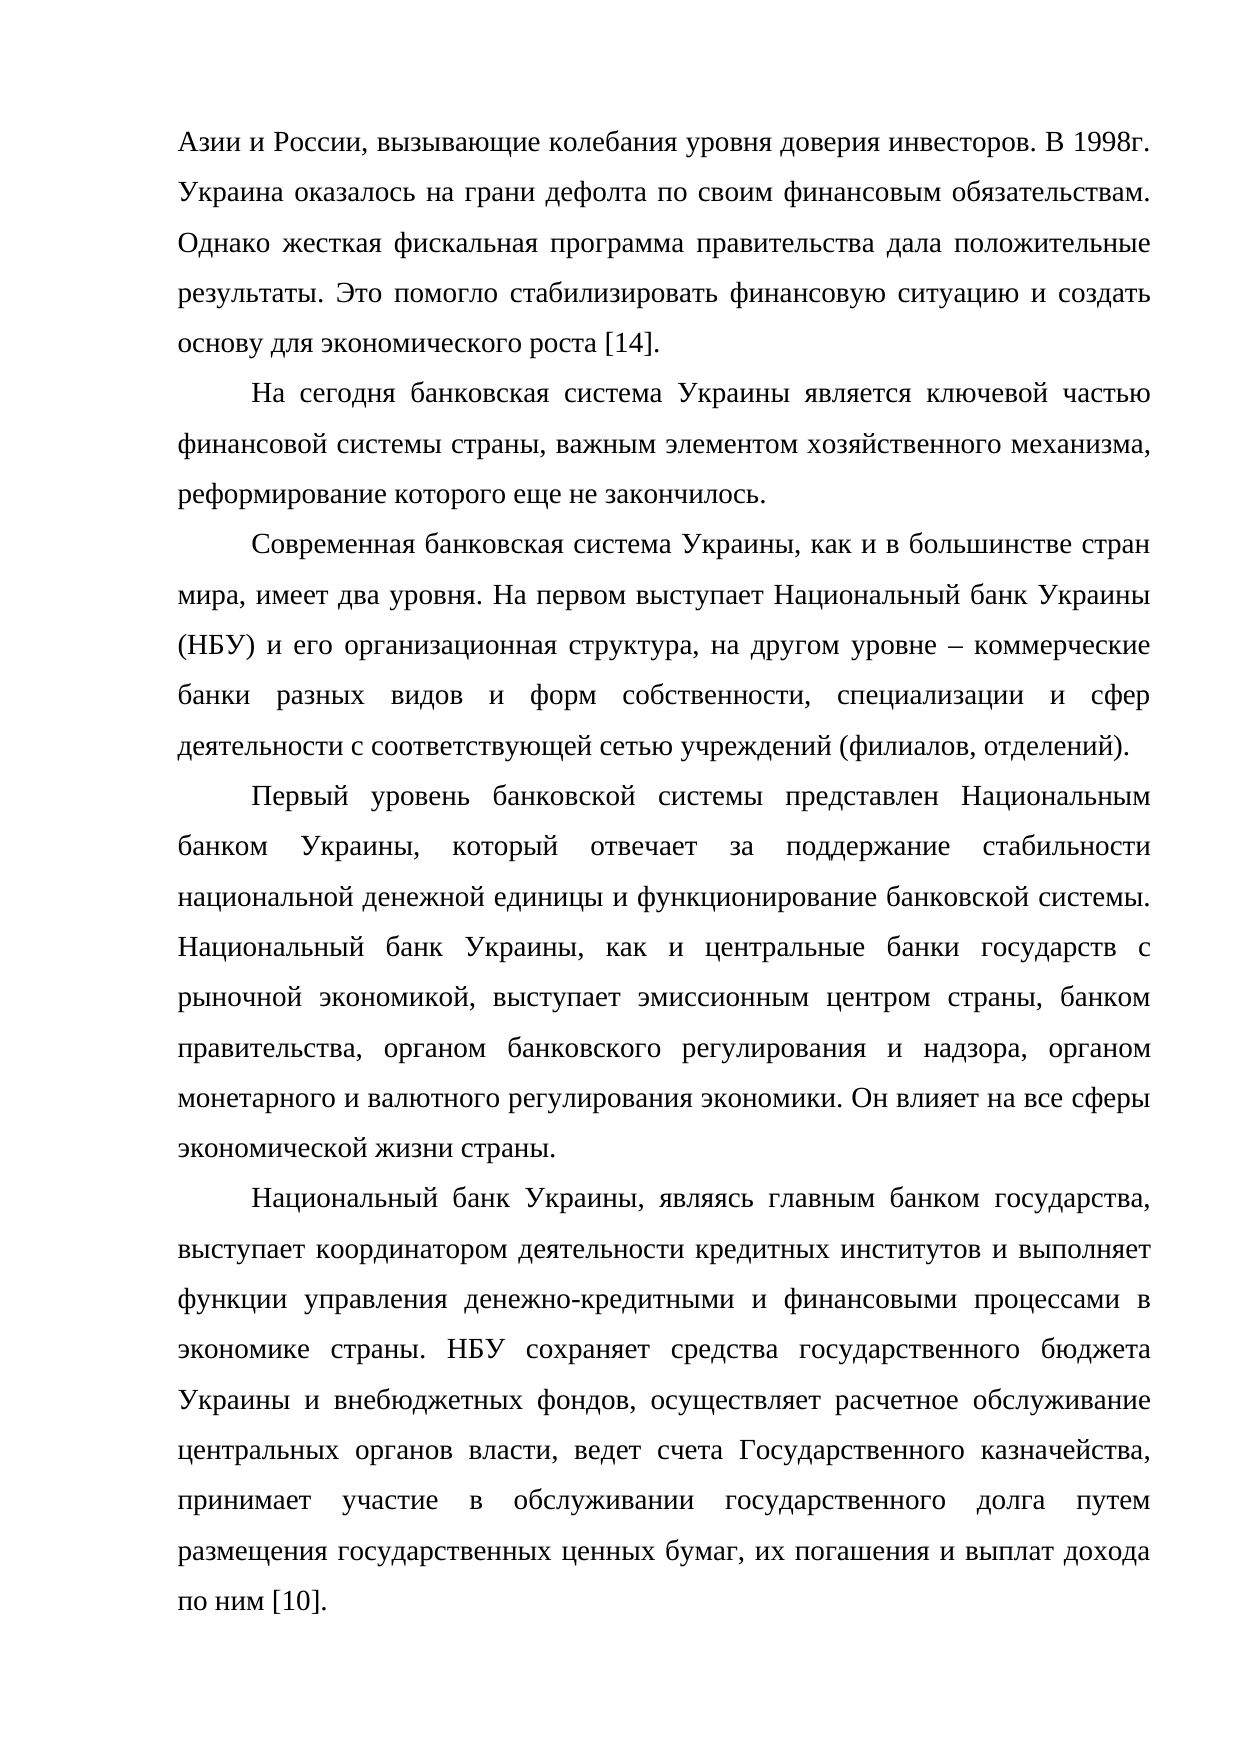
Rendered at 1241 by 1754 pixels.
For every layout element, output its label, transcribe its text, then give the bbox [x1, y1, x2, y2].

text На сегодня банковская система Украины является ключевой частью финансовой системы страны, важным элементом хозяйственного механизма, реформирование которого еще не закончилось. [177, 376, 1152, 510]
text Современная банковская система Украины, как и в большинстве стран мира, имеет два уровня. На первом выступает Национальный банк Украины (НБУ) и его организационная структура, на другом уровне – коммерческие банки разных видов и форм собственности, специализации и сфер деятельности с соответствующей сетью учреждений (филиалов, отделений). [177, 527, 1152, 761]
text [177, 124, 1152, 359]
text Национальный банк Украины, являясь главным банком государства, выступает координатором деятельности кредитных институтов и выполняет функции управления денежно-кредитными и финансовыми процессами в экономике страны. НБУ сохраняет средства государственного бюджета Украины и внебюджетных фондов, осуществляет расчетное обслуживание центральных органов власти, ведет счета Государственного казначейства, принимает участие в обслуживании государственного долга путем размещения государственных ценных бумаг, их погашения и выплат дохода по ним [10]. [177, 1181, 1152, 1617]
text Первый уровень банковской системы представлен Национальным банком Украины, который отвечает за поддержание стабильности национальной денежной единицы и функционирование банковской системы. Национальный банк Украины, как и центральные банки государств с рыночной экономикой, выступает эмиссионным центром страны, банком правительства, органом банковского регулирования и надзора, органом монетарного и валютного регулирования экономики. Он влияет на все сферы экономической жизни страны. [177, 778, 1152, 1164]
